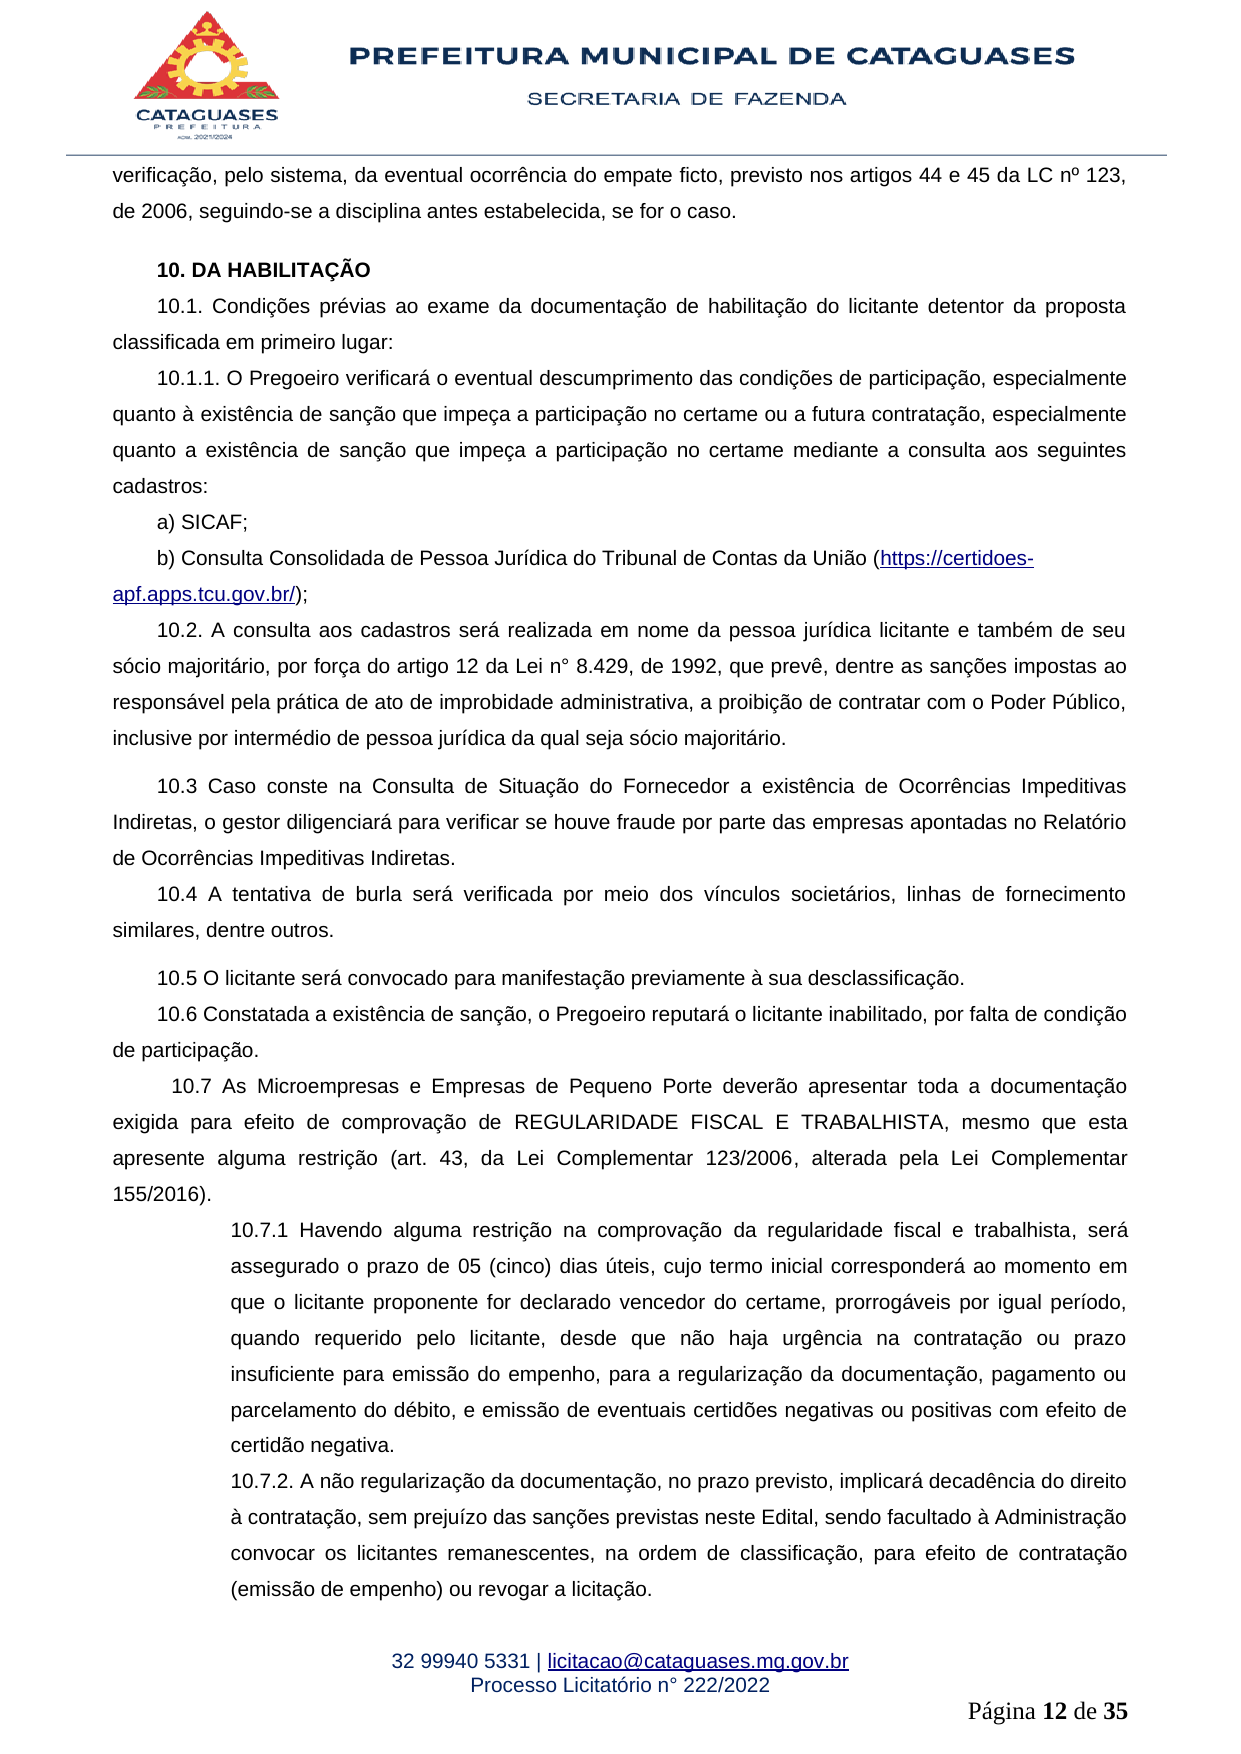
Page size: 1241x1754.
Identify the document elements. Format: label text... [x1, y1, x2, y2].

text 10.1. Condições prévias ao exame da documentação de habilitação do licitante detentor da proposta classificada em primeiro lugar: [112, 294, 1128, 354]
text a) SICAF; [112, 510, 1128, 534]
text b) Consulta Consolidada de Pessoa Jurídica do Tribunal de Contas da União (https://certidoes-apf.apps.tcu.gov.br/); [112, 546, 1128, 606]
text 10.6 Constatada a existência de sanção, o Pregoeiro reputará o licitante inabilitado, por falta de condição de participação. [112, 1002, 1128, 1062]
text 10.7.1 Havendo alguma restrição na comprovação da regularidade fiscal e trabalhista, será assegurado o prazo de 05 (cinco) dias úteis, cujo termo inicial corresponderá ao momento em que o licitante proponente for declarado vencedor do certame, prorrogáveis por igual período, quando requerido pelo licitante, desde que não haja urgência na contratação ou prazo insuficiente para emissão do empenho, para a regularização da documentação, pagamento ou parcelamento do débito, e emissão de eventuais certidões negativas ou positivas com efeito de certidão negativa. [230, 1218, 1128, 1457]
text 10.2. A consulta aos cadastros será realizada em nome da pessoa jurídica licitante e também de seu sócio majoritário, por força do artigo 12 da Lei n° 8.429, de 1992, que prevê, dentre as sanções impostas ao responsável pela prática de ato de improbidade administrativa, a proibição de contratar com o Poder Público, inclusive por intermédio de pessoa jurídica da qual seja sócio majoritário. [112, 618, 1128, 749]
text 10.7 As Microempresas e Empresas de Pequeno Porte deverão apresentar toda a documentação exigida para efeito de comprovação de REGULARIDADE FISCAL E TRABALHISTA, mesmo que esta apresente alguma restrição (art. 43, da Lei Complementar 123/2006, alterada pela Lei Complementar 155/2016). [112, 1074, 1128, 1206]
text 10.7.2. A não regularização da documentação, no prazo previsto, implicará decadência do direito à contratação, sem prejuízo das sanções previstas neste Edital, sendo facultado à Administração convocar os licitantes remanescentes, na ordem de classificação, para efeito de contratação (emissão de empenho) ou revogar a licitação. [230, 1469, 1128, 1601]
picture [66, 0, 1167, 183]
list 10.3 Caso conste na Consulta de Situação do Fornecedor a existência de Ocorrências Impeditivas Indiretas, o gestor diligenciará para verificar se houve fraude por parte das empresas apontadas no Relatório de Ocorrências Impeditivas Indiretas. [112, 774, 1128, 870]
list 10.4 A tentativa de burla será verificada por meio dos vínculos societários, linhas de fornecimento similares, dentre outros. [112, 882, 1128, 942]
text 10.5 O licitante será convocado para manifestação previamente à sua desclassificação. [112, 966, 1128, 990]
text 10.1.1. O Pregoeiro verificará o eventual descumprimento das condições de participação, especialmente quanto à existência de sanção que impeça a participação no certame ou a futura contratação, especialmente quanto a existência de sanção que impeça a participação no certame mediante a consulta aos seguintes cadastros: [112, 366, 1128, 498]
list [112, 162, 1128, 222]
list 10. DA HABILITAÇÃO [112, 258, 1128, 282]
